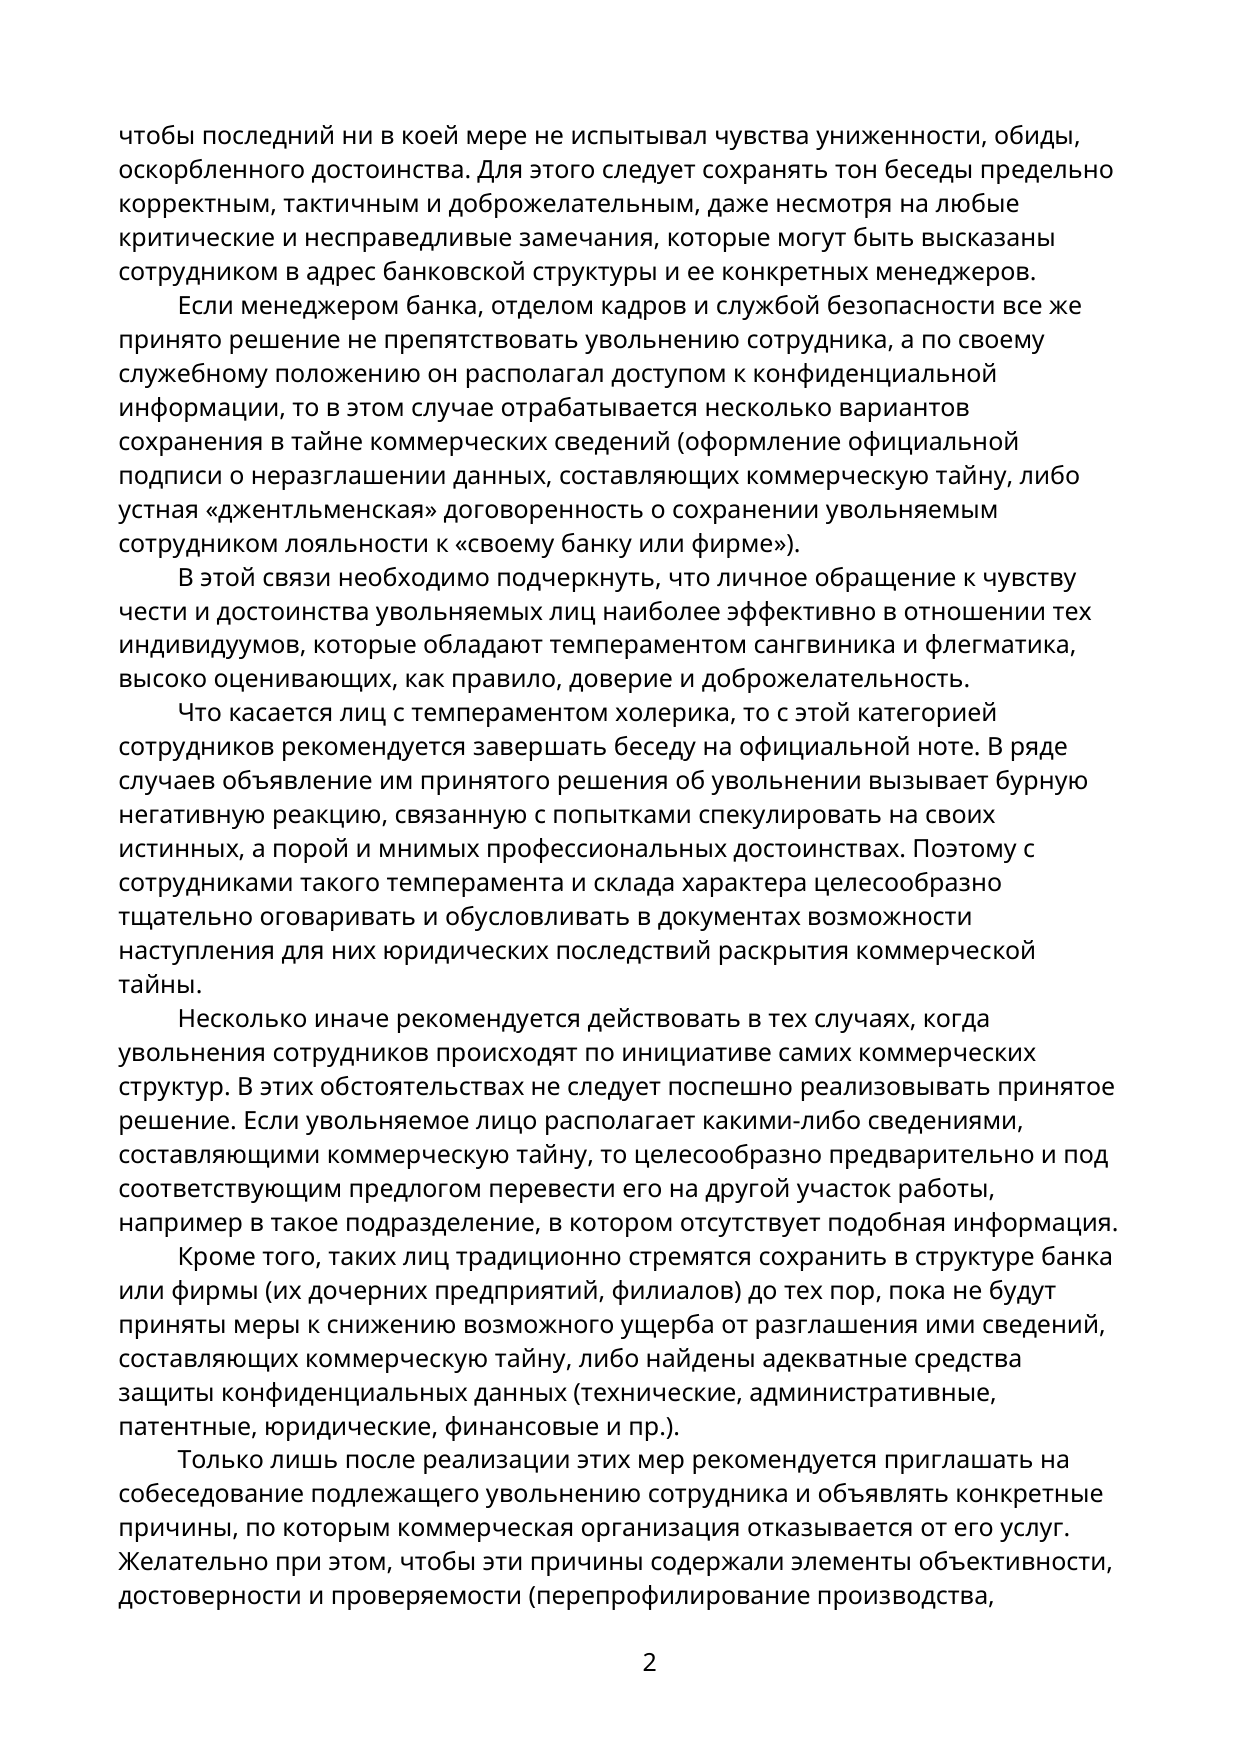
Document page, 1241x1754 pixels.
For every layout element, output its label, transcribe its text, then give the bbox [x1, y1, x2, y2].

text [118, 118, 1122, 288]
text В этой связи необходимо подчеркнуть, что личное обращение к чувству чести и достоинства увольняемых лиц наиболее эффективно в отношении тех индивидуумов, которые обладают темпераментом сангвиника и флегматика, высоко оценивающих, как правило, доверие и доброжелательность. [118, 559, 1122, 695]
text Что касается лиц с темпераментом холерика, то с этой категорией сотрудников рекомендуется завершать беседу на официальной ноте. В ряде случаев объявление им принятого решения об увольнении вызывает бурную негативную реакцию, связанную с попытками спекулировать на своих истинных, а порой и мнимых профессиональных достоинствах. Поэтому с сотрудниками такого темперамента и склада характера целесообразно тщательно оговаривать и обусловливать в документах возможности наступления для них юридических последствий раскрытия коммерческой тайны. [118, 695, 1122, 1001]
text Если менеджером банка, отделом кадров и службой безопасности все же принято решение не препятствовать увольнению сотрудника, а по своему служебному положению он располагал доступом к конфиденциальной информации, то в этом случае отрабатывается несколько вариантов сохранения в тайне коммерческих сведений (оформление официальной подписи о неразглашении данных, составляющих коммерческую тайну, либо устная «джентльменская» договоренность о сохранении увольняемым сотрудником лояльности к «своему банку или фирме»). [118, 288, 1122, 559]
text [118, 1442, 1122, 1612]
text Кроме того, таких лиц традиционно стремятся сохранить в структуре банка или фирмы (их дочерних предприятий, филиалов) до тех пор, пока не будут приняты меры к снижению возможного ущерба от разглашения ими сведений, составляющих коммерческую тайну, либо найдены адекватные средства защиты конфиденциальных данных (технические, административные, патентные, юридические, финансовые и пр.). [118, 1239, 1122, 1442]
text Несколько иначе рекомендуется действовать в тех случаях, когда увольнения сотрудников происходят по инициативе самих коммерческих структур. В этих обстоятельствах не следует поспешно реализовывать принятое решение. Если увольняемое лицо располагает какими-либо сведениями, составляющими коммерческую тайну, то целесообразно предварительно и под соответствующим предлогом перевести его на другой участок работы, например в такое подразделение, в котором отсутствует подобная информация. [118, 1001, 1122, 1239]
